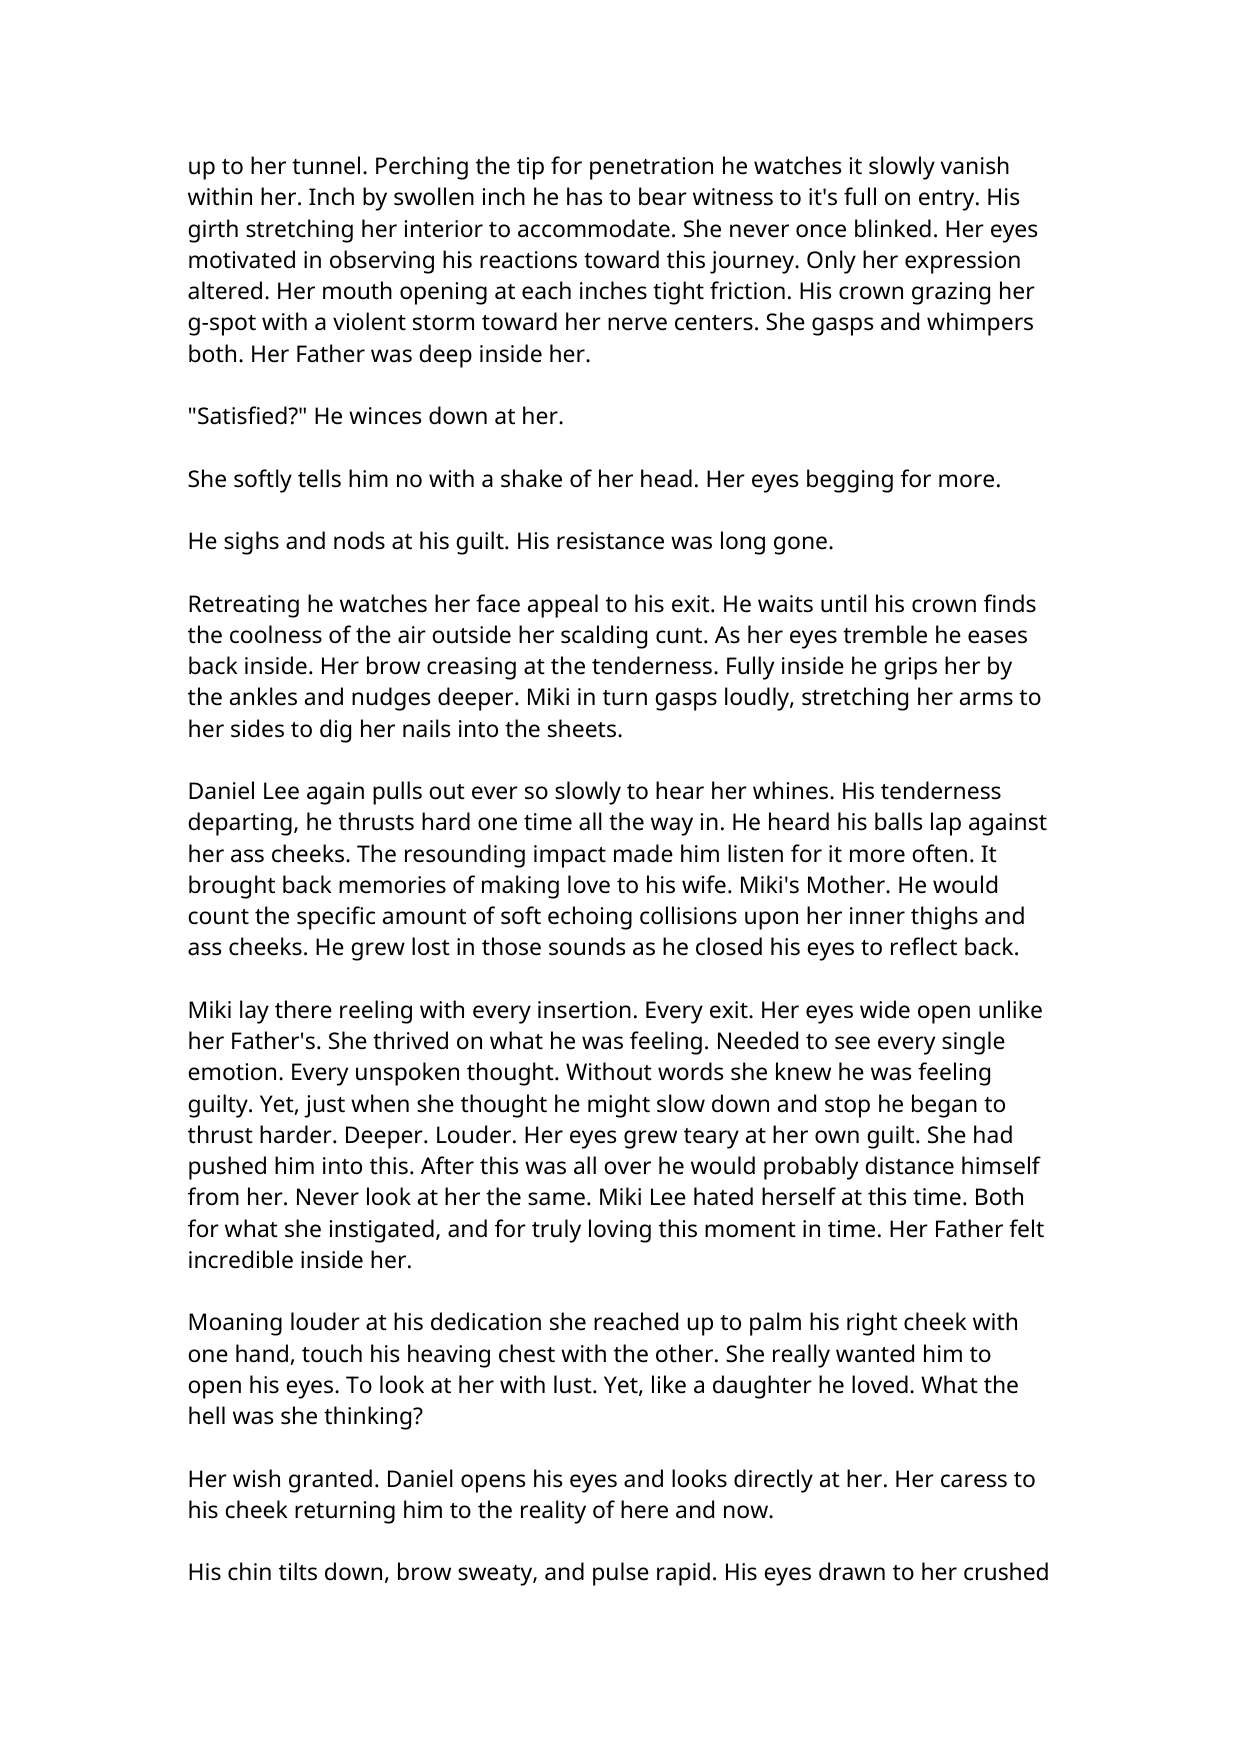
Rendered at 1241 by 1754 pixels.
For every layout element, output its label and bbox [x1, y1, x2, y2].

text [187, 150, 1053, 1587]
